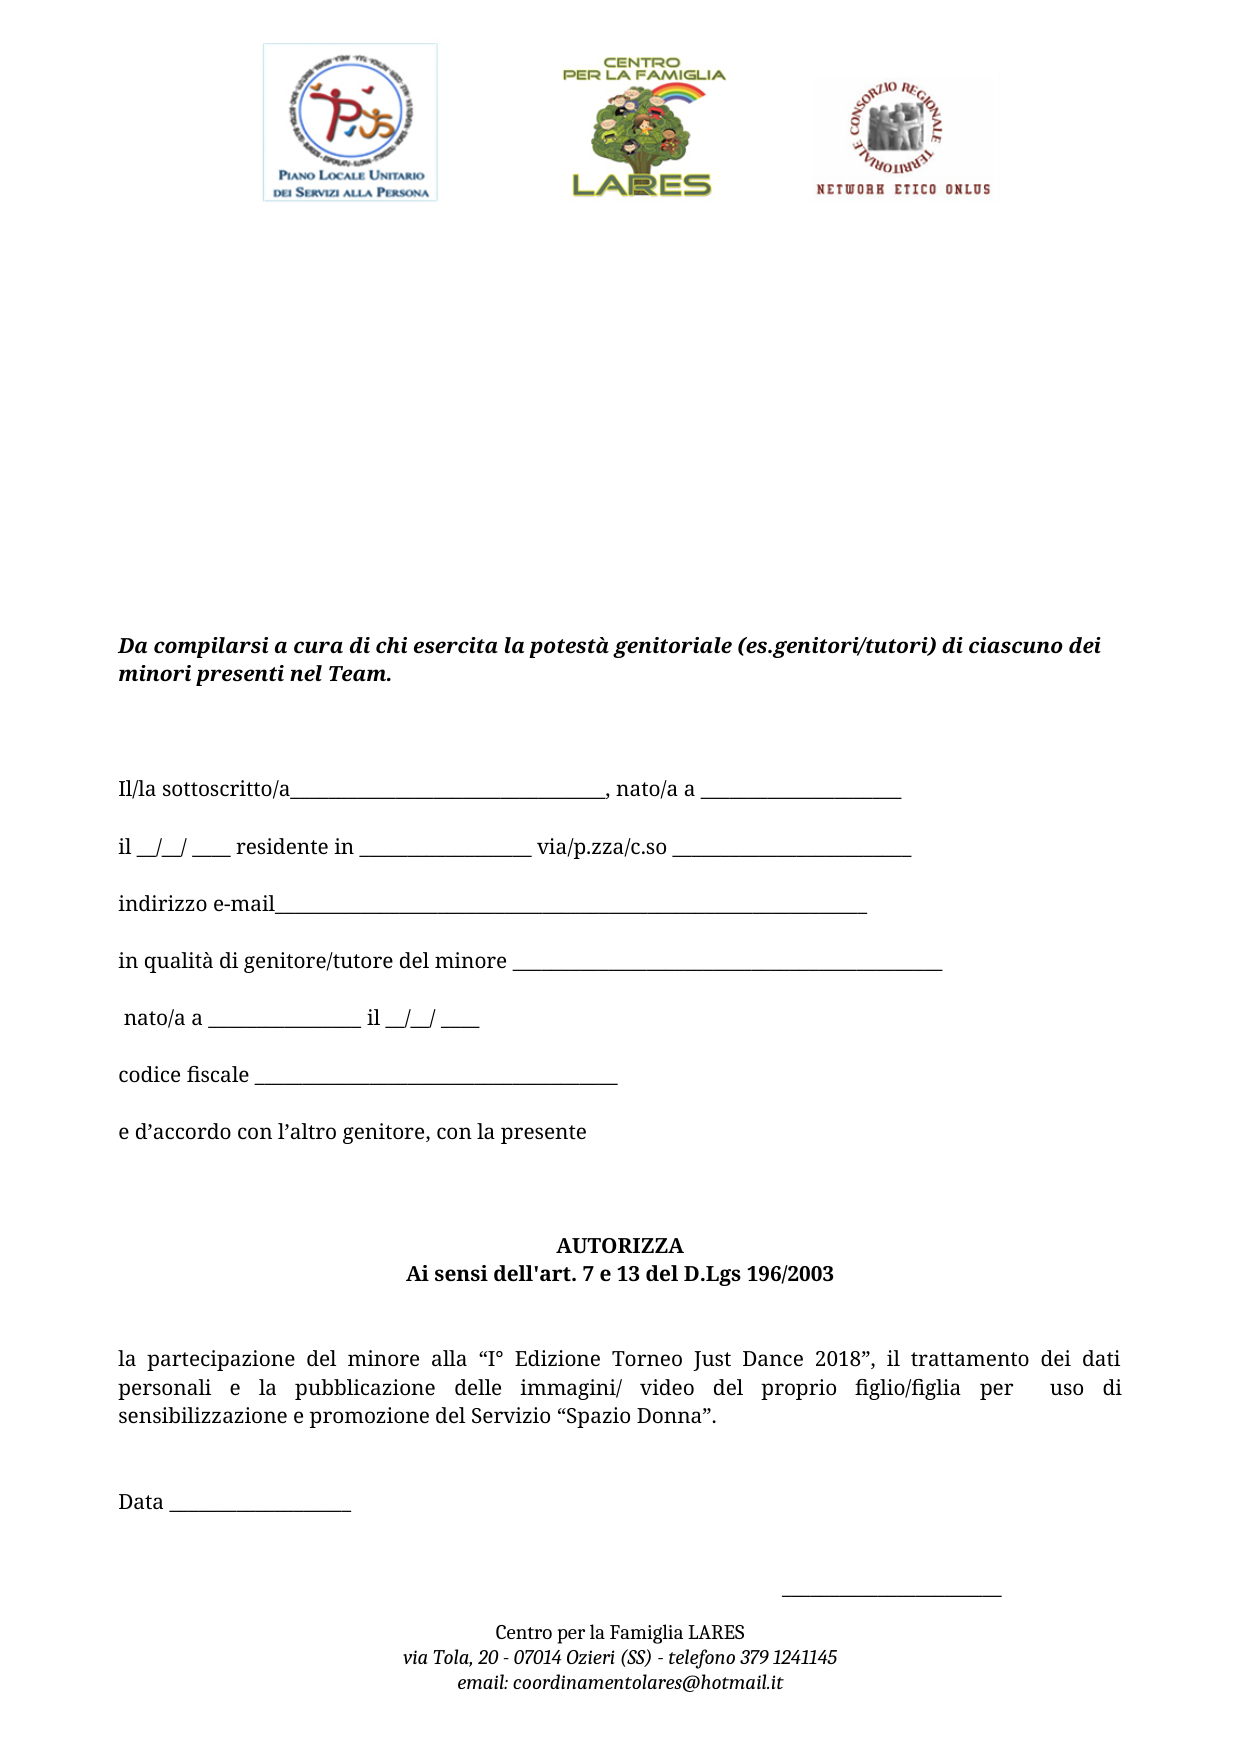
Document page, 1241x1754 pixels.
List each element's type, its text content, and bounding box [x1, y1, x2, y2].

text Da compilarsi a cura di chi esercita la potestà genitoriale (es.genitori/tutori) di ciascuno dei minori presenti nel Team. [118, 631, 1122, 688]
text codice fiscale ______________________________________ [118, 1060, 1122, 1089]
text AUTORIZZA [118, 1231, 1122, 1259]
text la partecipazione del minore alla “I° Edizione Torneo Just Dance 2018”, il trattamento dei dati personali e la pubblicazione delle immagini/ video del proprio figlio/figlia per uso di sensibilizzazione e promozione del Servizio “Spazio Donna”. [118, 1344, 1122, 1430]
text Il/la sottoscritto/a_________________________________, nato/a a _____________________ [118, 774, 1122, 803]
text _______________________ [708, 1572, 1122, 1601]
text e d’accordo con l’altro genitore, con la presente [118, 1117, 1122, 1146]
text nato/a a ________________ il __/__/ ____ [118, 1003, 1122, 1032]
text Ai sensi dell'art. 7 e 13 del D.Lgs 196/2003 [118, 1259, 1122, 1288]
text in qualità di genitore/tutore del minore _____________________________________________ [118, 946, 1122, 975]
picture [251, 29, 1011, 221]
text indirizzo e-mail______________________________________________________________ [118, 889, 1122, 918]
text Data ___________________ [118, 1487, 1122, 1515]
text il __/__/ ____ residente in __________________ via/p.zza/c.so _________________________ [118, 832, 1122, 860]
